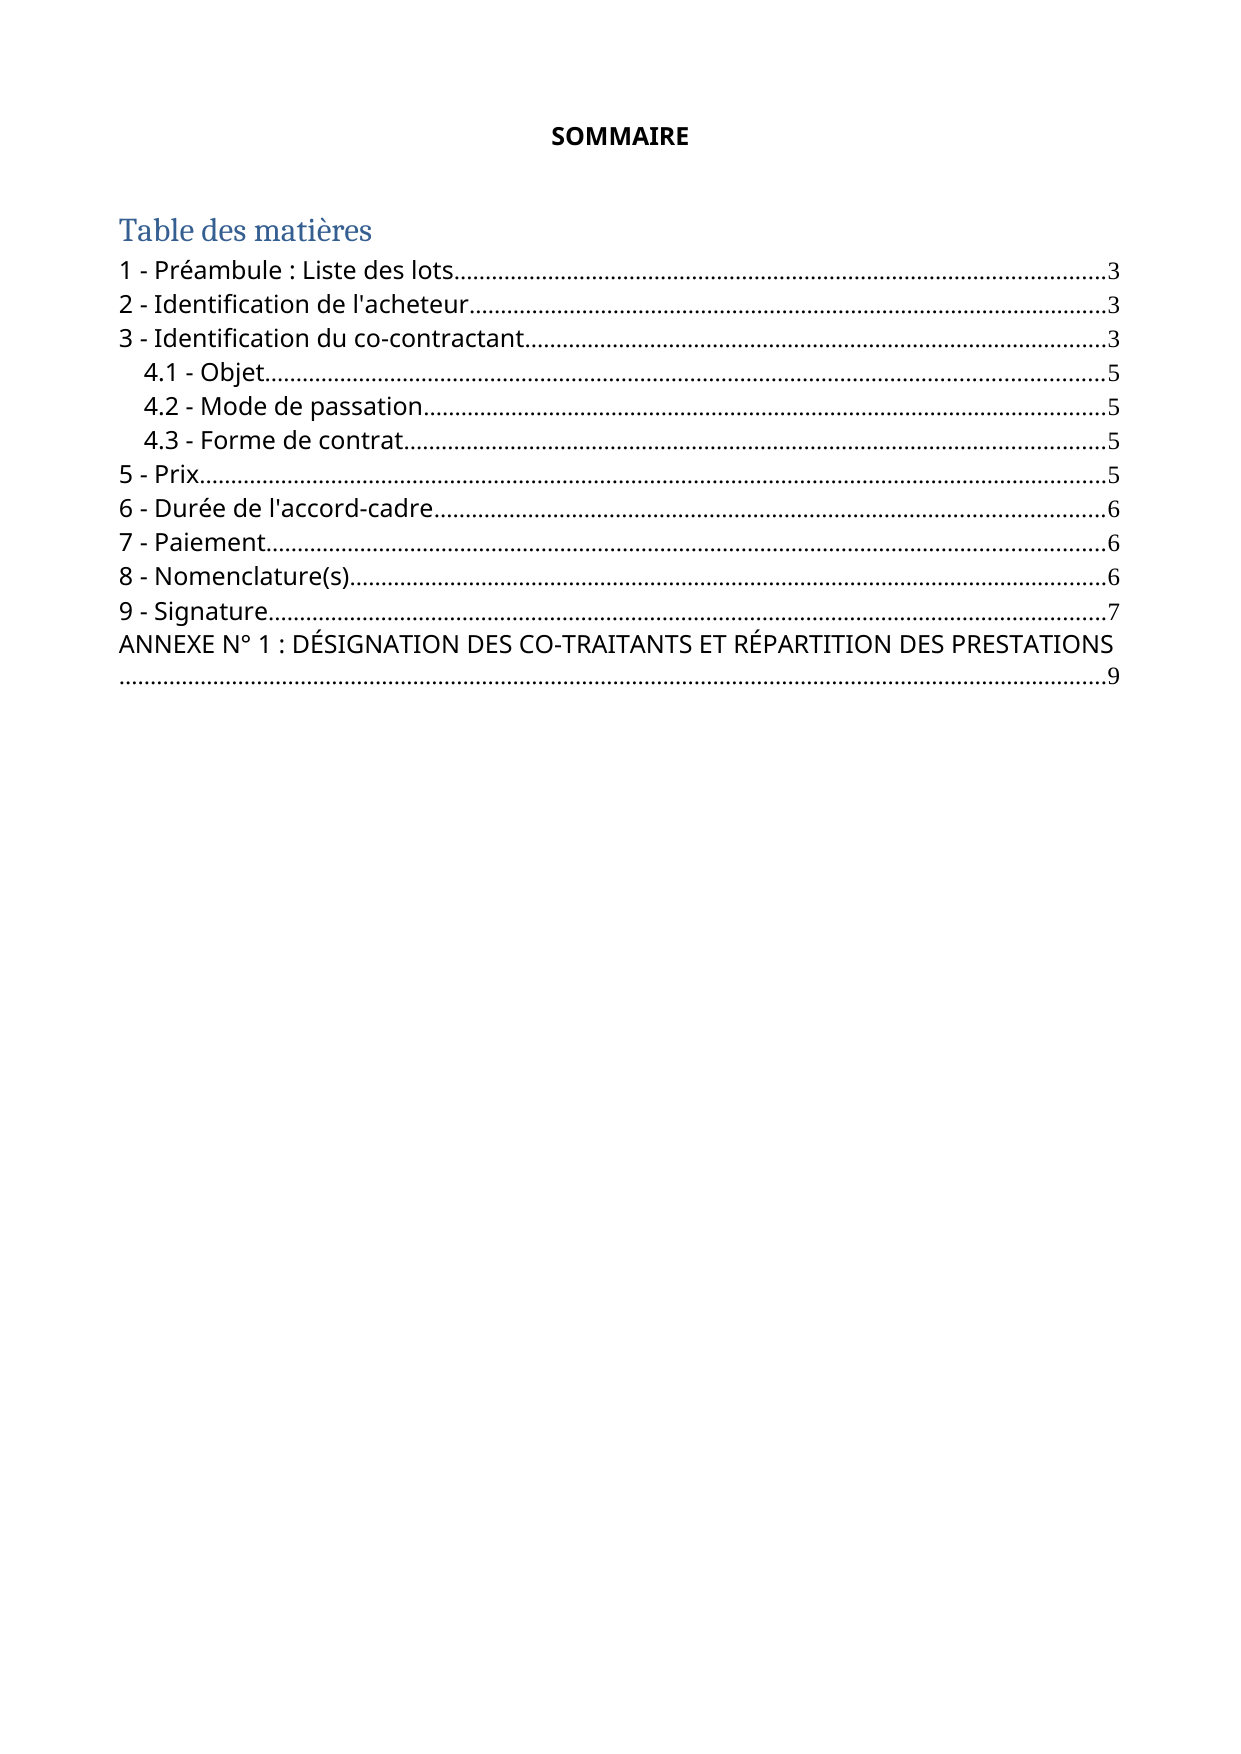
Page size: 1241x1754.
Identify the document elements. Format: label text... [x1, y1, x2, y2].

text SOMMAIRE [119, 119, 1121, 153]
